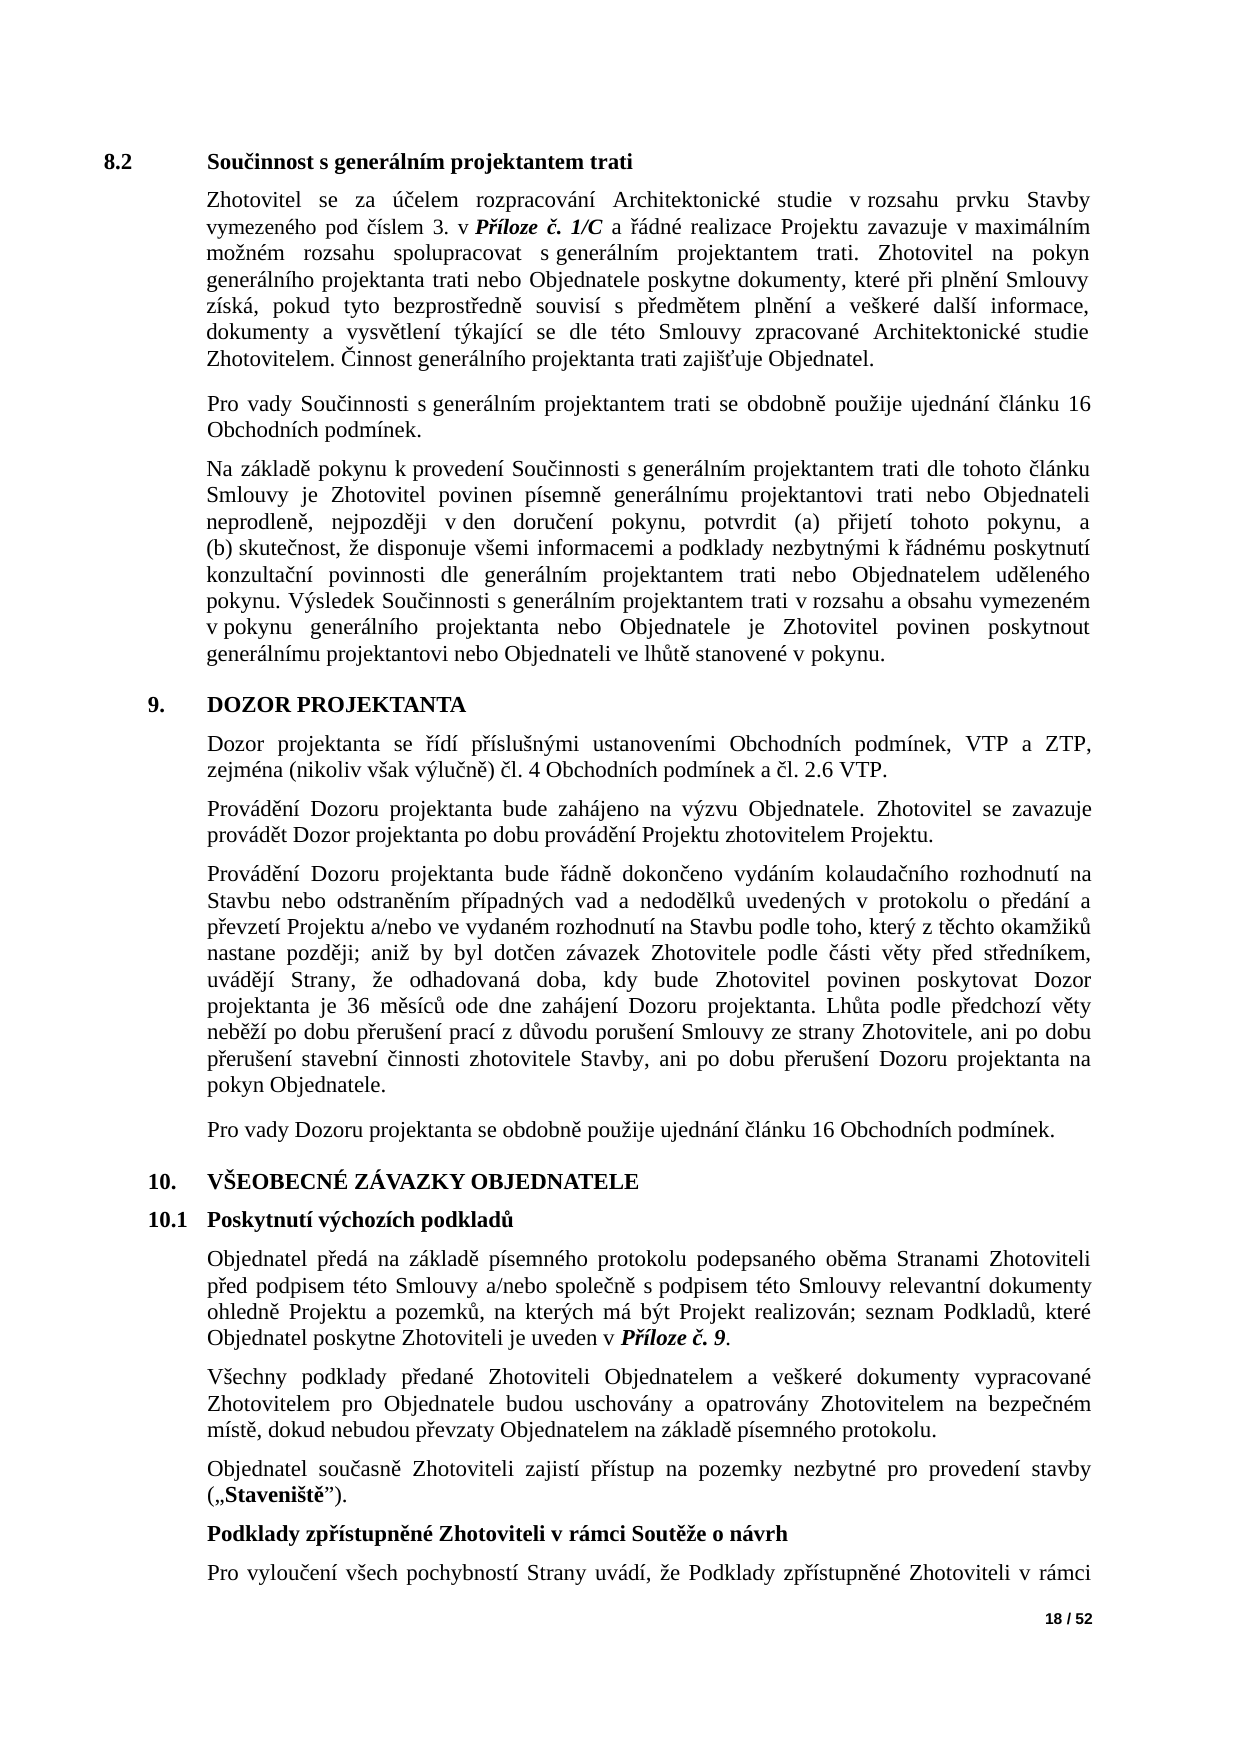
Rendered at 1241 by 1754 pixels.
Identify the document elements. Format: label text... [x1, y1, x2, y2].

text Pro vady Součinnosti s generálním projektantem trati se obdobně použije ujednání článku 16 Obchodních podmínek. [207, 390, 1092, 443]
subtitle DOZOR PROJEKTANTA [148, 691, 1092, 717]
subtitle VŠEOBECNÉ ZÁVAZKY OBJEDNATELE [148, 1168, 1092, 1194]
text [207, 1559, 1092, 1585]
text Objednatel předá na základě písemného protokolu podepsaného oběma Stranami Zhotoviteli před podpisem této Smlouvy a/nebo společně s podpisem této Smlouvy relevantní dokumenty ohledně Projektu a pozemků, na kterých má být Projekt realizován; seznam Podkladů, které Objednatel poskytne Zhotoviteli je uveden v Příloze č. 9. [207, 1245, 1092, 1351]
text Provádění Dozoru projektanta bude zahájeno na výzvu Objednatele. Zhotovitel se zavazuje provádět Dozor projektanta po dobu provádění Projektu zhotovitelem Projektu. [207, 795, 1092, 848]
text Všechny podklady předané Zhotoviteli Objednatelem a veškeré dokumenty vypracované Zhotovitelem pro Objednatele budou uschovány a opatrovány Zhotovitelem na bezpečném místě, dokud nebudou převzaty Objednatelem na základě písemného protokolu. [207, 1363, 1092, 1442]
text Pro vady Dozoru projektanta se obdobně použije ujednání článku 16 Obchodních podmínek. [207, 1116, 1092, 1143]
text Podklady zpřístupněné Zhotoviteli v rámci Soutěže o návrh [207, 1520, 1092, 1546]
text Poskytnutí výchozích podkladů [148, 1207, 1092, 1233]
text Součinnost s generálním projektantem trati [103, 148, 1092, 174]
text Provádění Dozoru projektanta bude řádně dokončeno vydáním kolaudačního rozhodnutí na Stavbu nebo odstraněním případných vad a nedodělků uvedených v protokolu o předání a převzetí Projektu a/nebo ve vydaném rozhodnutí na Stavbu podle toho, který z těchto okamžiků nastane později; aniž by byl dotčen závazek Zhotovitele podle části věty před středníkem, uvádějí Strany, že odhadovaná doba, kdy bude Zhotovitel povinen poskytovat Dozor projektanta je 36 měsíců ode dne zahájení Dozoru projektanta. Lhůta podle předchozí věty neběží po dobu přerušení prací z důvodu porušení Smlouvy ze strany Zhotovitele, ani po dobu přerušení stavební činnosti zhotovitele Stavby, ani po dobu přerušení Dozoru projektanta na pokyn Objednatele. [207, 860, 1092, 1097]
text Na základě pokynu k provedení Součinnosti s generálním projektantem trati dle tohoto článku Smlouvy je Zhotovitel povinen písemně generálnímu projektantovi trati nebo Objednateli neprodleně, nejpozději v den doručení pokynu, potvrdit (a) přijetí tohoto pokynu, a (b) skutečnost, že disponuje všemi informacemi a podklady nezbytnými k řádnému poskytnutí konzultační povinnosti dle generálním projektantem trati nebo Objednatelem uděleného pokynu. Výsledek Součinnosti s generálním projektantem trati v rozsahu a obsahu vymezeném v pokynu generálního projektanta nebo Objednatele je Zhotovitel povinen poskytnout generálnímu projektantovi nebo Objednateli ve lhůtě stanovené v pokynu. [206, 455, 1090, 666]
text Objednatel současně Zhotoviteli zajistí přístup na pozemky nezbytné pro provedení stavby („Staveniště”). [207, 1455, 1092, 1508]
text Dozor projektanta se řídí příslušnými ustanoveními Obchodních podmínek, VTP a ZTP, zejména (nikoliv však výlučně) čl. 4 Obchodních podmínek a čl. 2.6 VTP. [207, 730, 1092, 783]
text Zhotovitel se za účelem rozpracování Architektonické studie v rozsahu prvku Stavby vymezeného pod číslem 3. v Příloze č. 1/C a řádné realizace Projektu zavazuje v maximálním možném rozsahu spolupracovat s generálním projektantem trati. Zhotovitel na pokyn generálního projektanta trati nebo Objednatele poskytne dokumenty, které při plnění Smlouvy získá, pokud tyto bezprostředně souvisí s předmětem plnění a veškeré další informace, dokumenty a vysvětlení týkající se dle této Smlouvy zpracované Architektonické studie Zhotovitelem. Činnost generálního projektanta trati zajišťuje Objednatel. [206, 187, 1090, 371]
